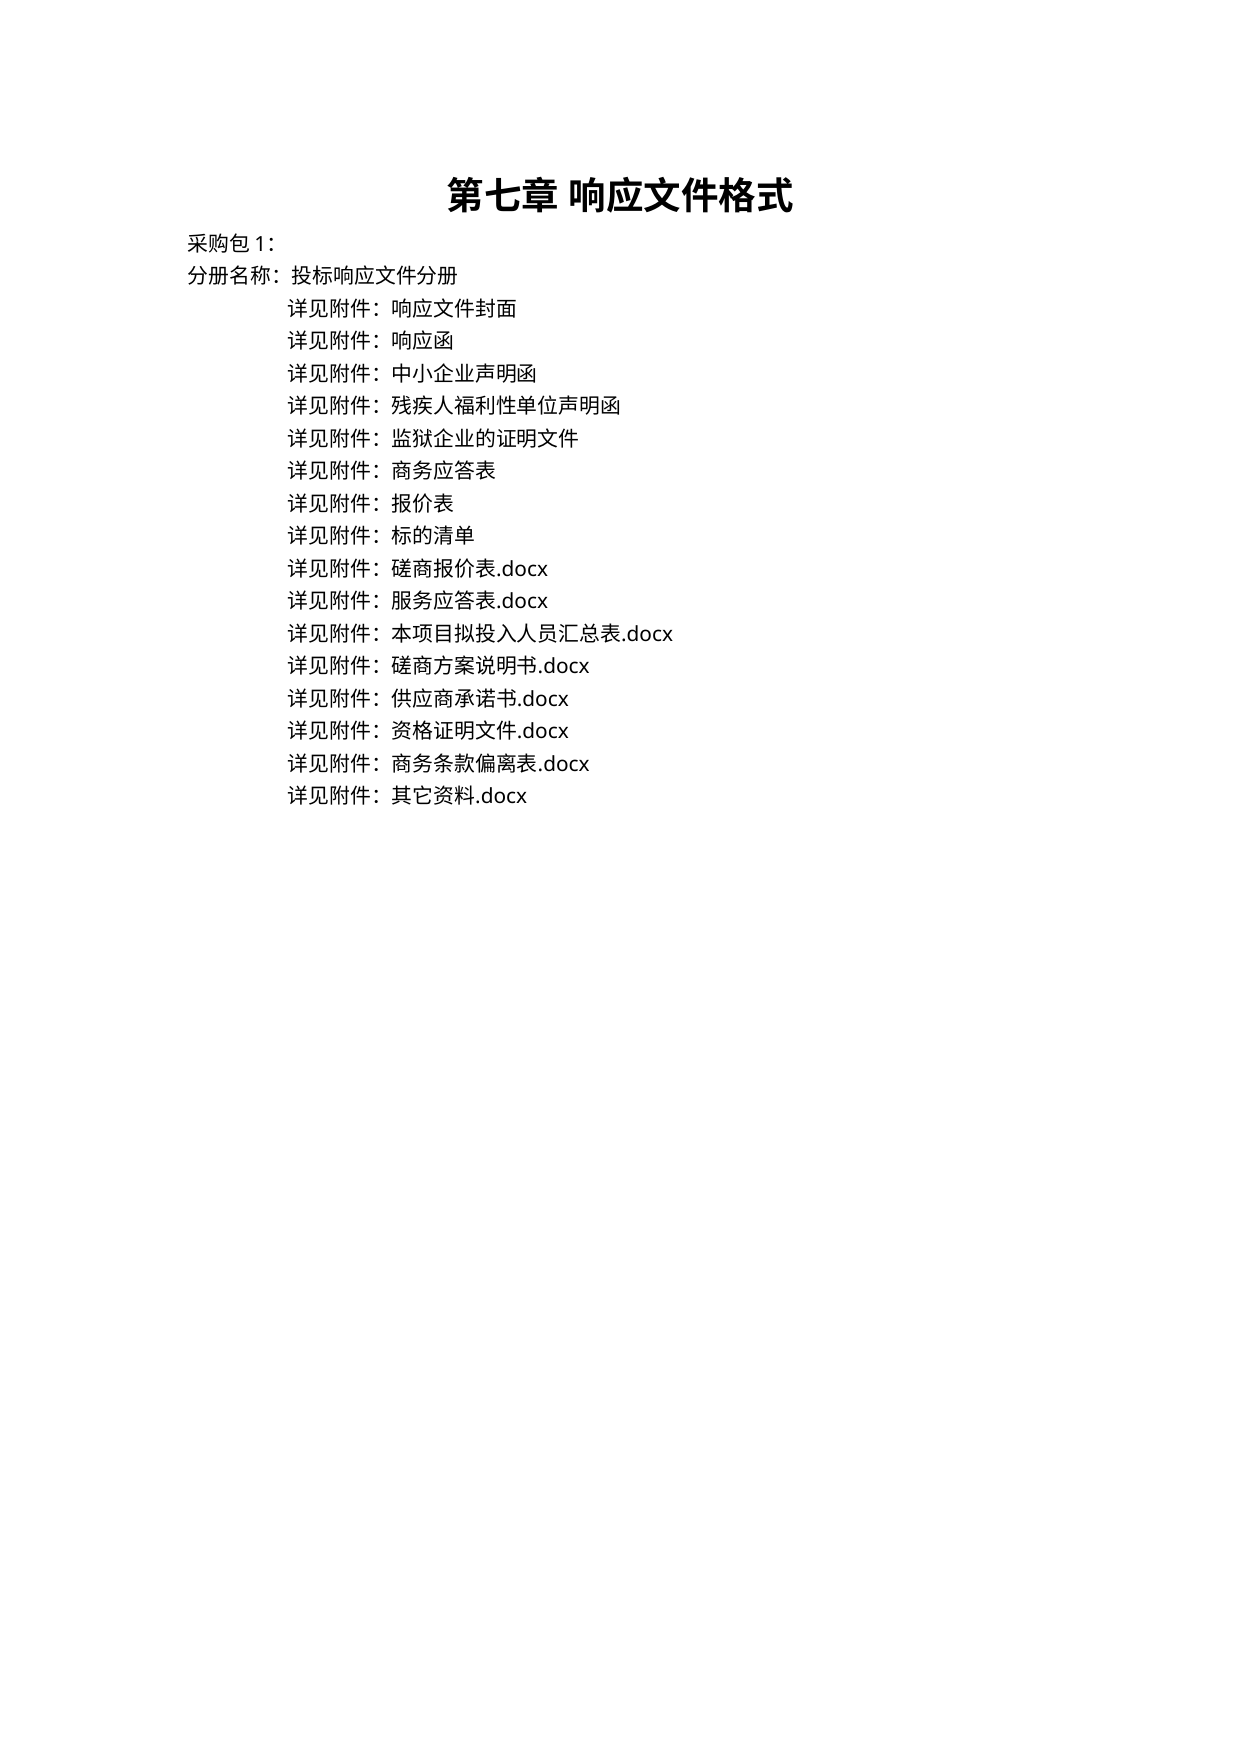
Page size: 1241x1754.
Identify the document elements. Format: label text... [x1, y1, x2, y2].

text 详见附件：本项目拟投入人员汇总表.docx [187, 617, 1053, 649]
text 详见附件：响应函 [187, 324, 1053, 357]
text 详见附件：监狱企业的证明文件 [187, 422, 1053, 454]
text 详见附件：标的清单 [187, 519, 1053, 552]
text 详见附件：商务条款偏离表.docx [187, 747, 1053, 779]
text 详见附件：残疾人福利性单位声明函 [187, 389, 1053, 422]
text 详见附件：商务应答表 [187, 454, 1053, 487]
text 详见附件：响应文件封面 [187, 292, 1053, 324]
text 详见附件：服务应答表.docx [187, 584, 1053, 617]
text 详见附件：供应商承诺书.docx [187, 682, 1053, 714]
text 分册名称：投标响应文件分册 [187, 259, 1053, 292]
text 详见附件：报价表 [187, 487, 1053, 519]
text 第七章 响应文件格式 [187, 162, 1053, 227]
text 详见附件：其它资料.docx [187, 779, 1053, 812]
text 详见附件：中小企业声明函 [187, 357, 1053, 389]
text 详见附件：资格证明文件.docx [187, 714, 1053, 747]
text 详见附件：磋商报价表.docx [187, 552, 1053, 584]
text 采购包1： [187, 227, 1053, 259]
text 详见附件：磋商方案说明书.docx [187, 649, 1053, 682]
